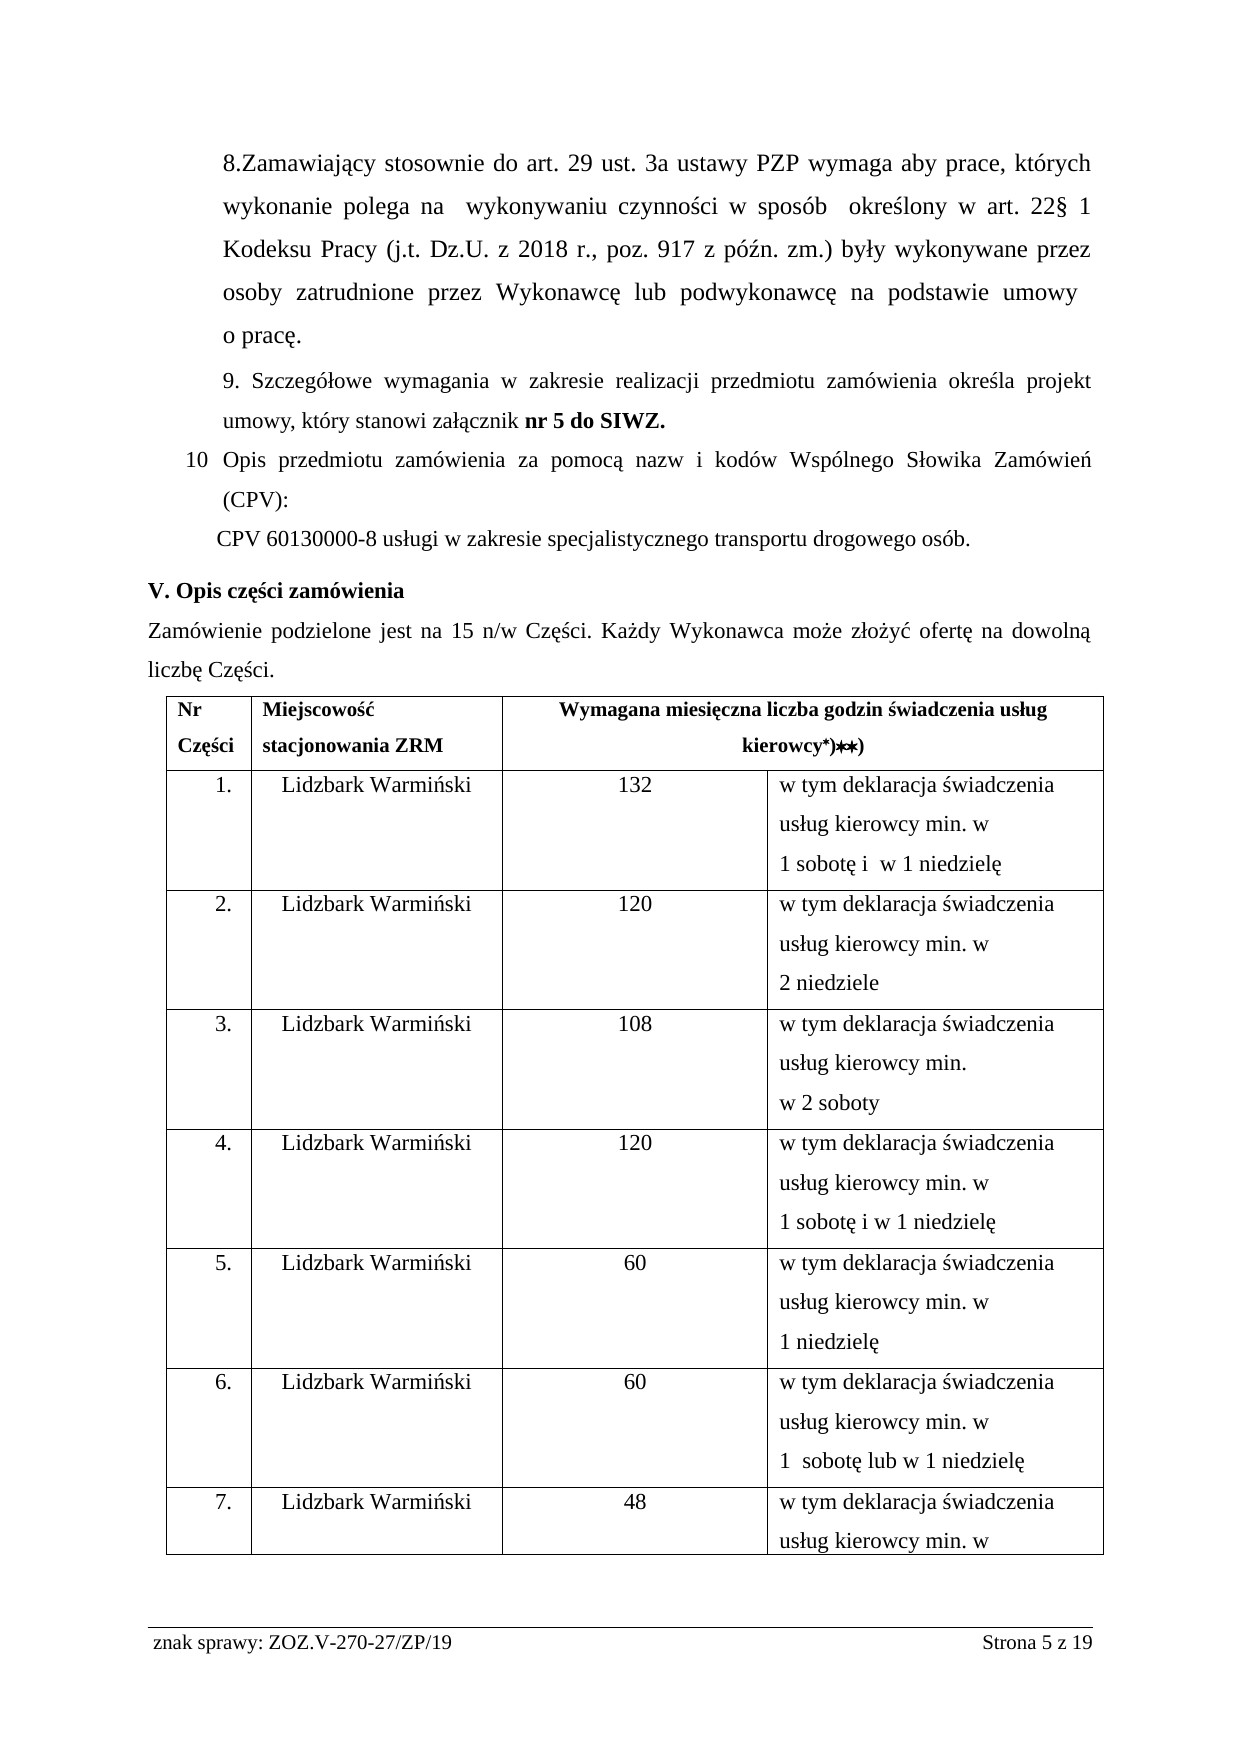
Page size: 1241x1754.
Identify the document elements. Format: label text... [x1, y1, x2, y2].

table_cell Lidzbark Warmiński [252, 1130, 502, 1248]
table_cell 120 [503, 891, 767, 1009]
table_cell w tym deklaracja świadczenia usług kierowcy min. w 1 sobotę lub w 1 niedzielę [768, 1369, 1103, 1487]
table_cell Lidzbark Warmiński [252, 1010, 502, 1128]
table_cell 108 [503, 1010, 767, 1128]
text CPV 60130000-8 usługi w zakresie specjalistycznego transportu drogowego osób. [148, 525, 1093, 552]
table_cell 60 [503, 1249, 767, 1367]
table_cell Lidzbark Warmiński [252, 1369, 502, 1487]
table_header Miejscowość stacjonowania ZRM [252, 697, 502, 770]
table_cell w tym deklaracja świadczenia usług kierowcy min. w 2 soboty [768, 1010, 1103, 1128]
table_cell Lidzbark Warmiński [252, 1249, 502, 1367]
table_cell [167, 1488, 251, 1554]
text 9. Szczegółowe wymagania w zakresie realizacji przedmiotu zamówienia określa projekt umowy, który stanowi załącznik nr 5 do SIWZ. [223, 367, 1093, 433]
table_cell w tym deklaracja świadczenia usług kierowcy min. w 1 sobotę i w 1 niedzielę [768, 771, 1103, 889]
table_cell [167, 1249, 251, 1367]
table_cell Lidzbark Warmiński [252, 771, 502, 889]
table_cell [167, 1369, 251, 1487]
table_cell 48 [503, 1488, 767, 1554]
table_cell w tym deklaracja świadczenia usług kierowcy min. w 1 sobotę i w 1 niedzielę [768, 1130, 1103, 1248]
table_header Wymagana miesięczna liczba godzin świadczenia usług kierowcy)) [503, 697, 1103, 770]
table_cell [768, 1488, 1103, 1554]
table_header Nr Części [167, 697, 251, 770]
table_cell [167, 1010, 251, 1128]
table_cell [167, 1130, 251, 1248]
table_cell 60 [503, 1369, 767, 1487]
table_cell 132 [503, 771, 767, 889]
table_cell [167, 891, 251, 1009]
table_cell 120 [503, 1130, 767, 1248]
table_cell Lidzbark Warmiński [252, 1488, 502, 1554]
table_cell w tym deklaracja świadczenia usług kierowcy min. w 1 niedzielę [768, 1249, 1103, 1367]
text Zamówienie podzielone jest na 15 n/w Części. Każdy Wykonawca może złożyć ofertę na dowolną liczbę Części. [148, 617, 1093, 683]
list 8.Zamawiający stosownie do art. 29 ust. 3a ustawy PZP wymaga aby prace, których wykonanie polega na wykonywaniu czynności w sposób określony w art. 22§ 1 Kodeksu Pracy (j.t. Dz.U. z 2018 r., poz. 917 z późn. zm.) były wykonywane przez osoby zatrudnione przez Wykonawcę lub podwykonawcę na podstawie umowy o pracę. [223, 148, 1093, 349]
text V. Opis części zamówienia [148, 577, 1093, 604]
list Opis przedmiotu zamówienia za pomocą nazw i kodów Wspólnego Słowika Zamówień (CPV): [185, 446, 1093, 512]
table_cell [167, 771, 251, 889]
table_cell Lidzbark Warmiński [252, 891, 502, 1009]
table_cell w tym deklaracja świadczenia usług kierowcy min. w 2 niedziele [768, 891, 1103, 1009]
